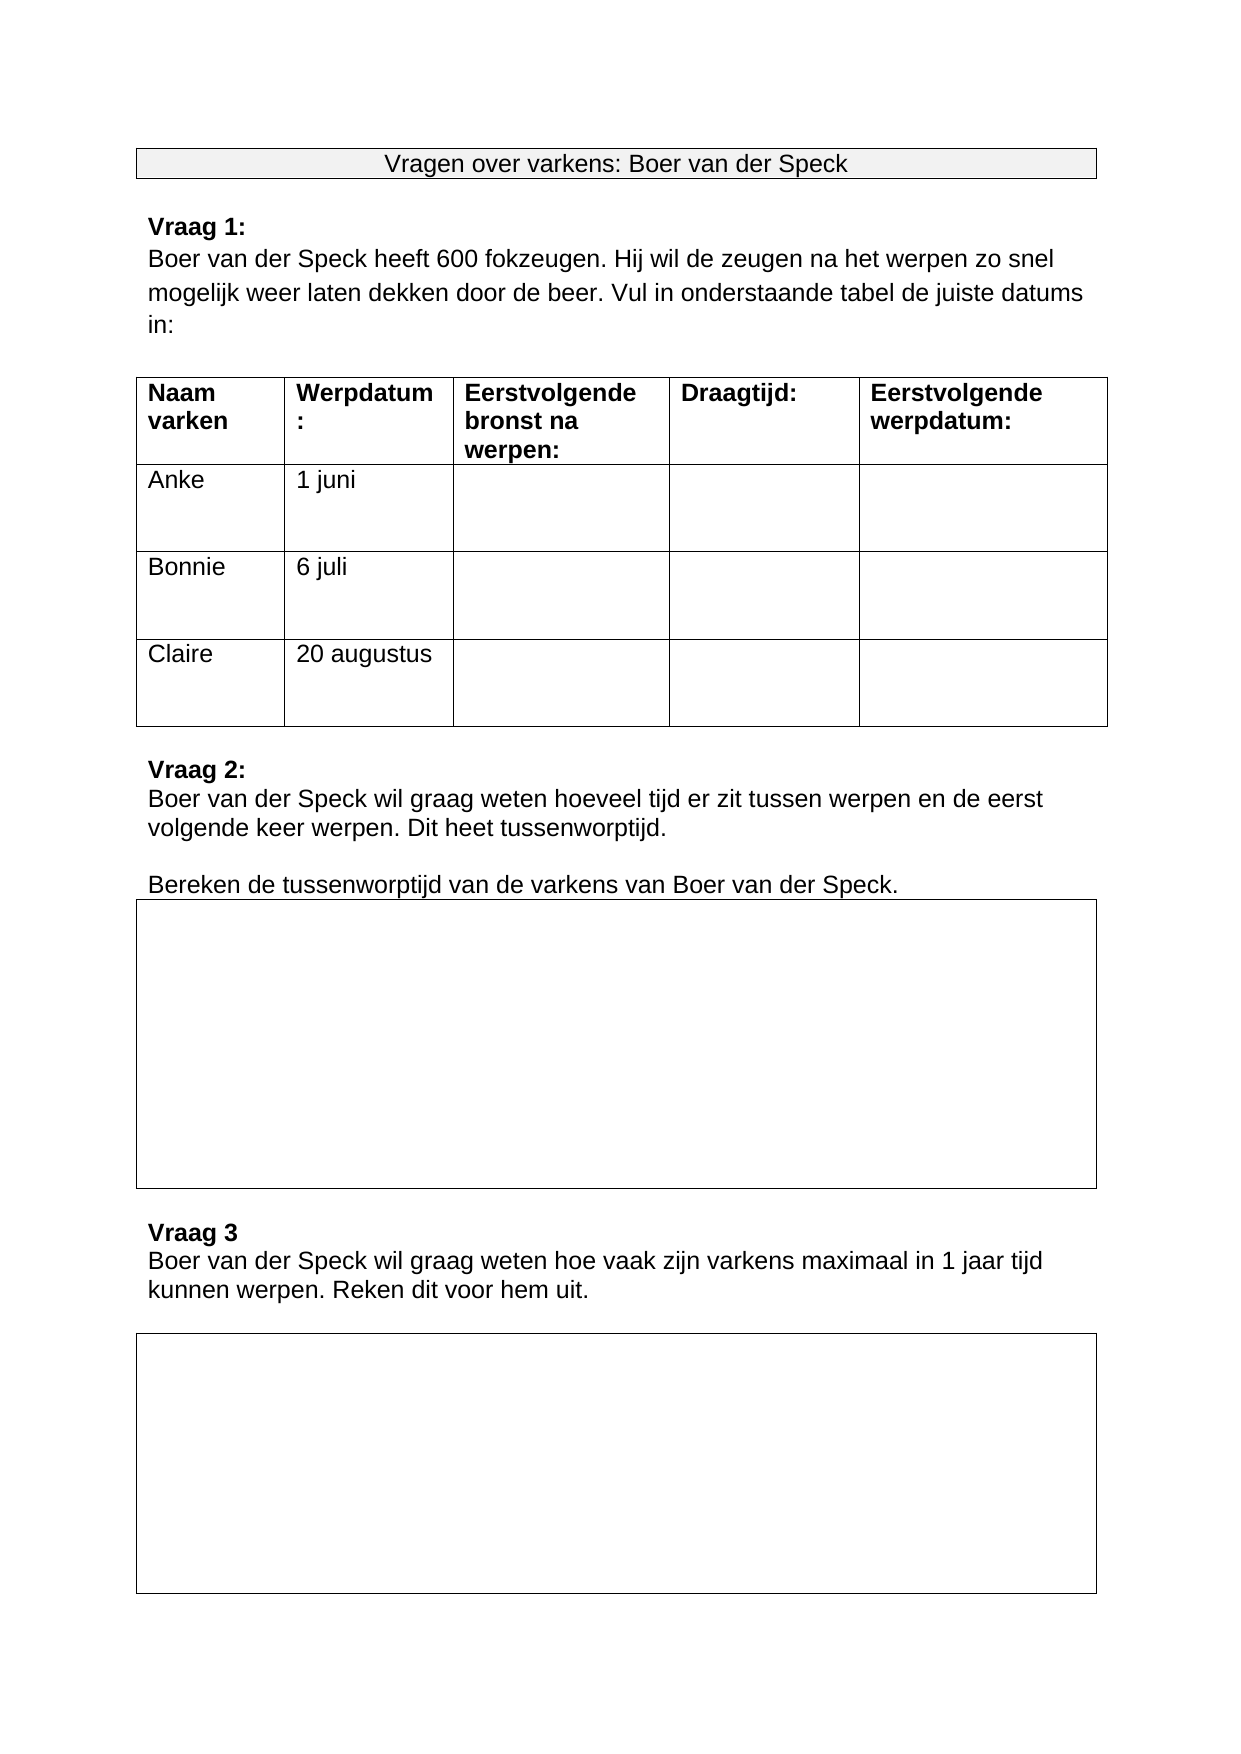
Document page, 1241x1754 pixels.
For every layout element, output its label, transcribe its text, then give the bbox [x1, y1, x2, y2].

table_cell Claire [137, 640, 284, 726]
table_header Vragen over varkens: Boer van der Speck [137, 149, 1096, 177]
table_header Draagtijd: [670, 378, 859, 464]
table_cell Bonnie [137, 552, 284, 638]
table_cell [860, 465, 1107, 551]
text Vraag 2: [148, 756, 1093, 784]
table_header Werpdatum: [285, 378, 453, 464]
table_cell [454, 640, 669, 726]
table_cell [860, 552, 1107, 638]
table_cell [670, 640, 859, 726]
table_cell 1 juni [285, 465, 453, 551]
table_cell Anke [137, 465, 284, 551]
table_cell [454, 465, 669, 551]
table_cell [670, 552, 859, 638]
text Boer van der Speck heeft 600 fokzeugen. Hij wil de zeugen na het werpen zo snel mogelijk weer laten dekken door de beer. Vul in onderstaande tabel de juiste datums in: [148, 244, 1093, 339]
table_cell [670, 465, 859, 551]
text Bereken de tussenworptijd van de varkens van Boer van der Speck. [148, 871, 1093, 899]
text Boer van der Speck wil graag weten hoe vaak zijn varkens maximaal in 1 jaar tijd kunnen werpen. Reken dit voor hem uit. [148, 1246, 1093, 1304]
table_header Eerstvolgende werpdatum: [860, 378, 1107, 464]
table_header [137, 1334, 1096, 1592]
table_cell 20 augustus [285, 640, 453, 726]
table_header [137, 900, 1096, 1188]
table_cell 6 juli [285, 552, 453, 638]
table_header Naam varken [137, 378, 284, 464]
text Boer van der Speck wil graag weten hoeveel tijd er zit tussen werpen en de eerst volgende keer werpen. Dit heet tussenworptijd. [148, 784, 1093, 842]
table_cell [860, 640, 1107, 726]
table_header Eerstvolgende bronst na werpen: [454, 378, 669, 464]
text Vraag 1: [148, 211, 1093, 240]
text Vraag 3 [148, 1218, 1093, 1246]
table_cell [454, 552, 669, 638]
